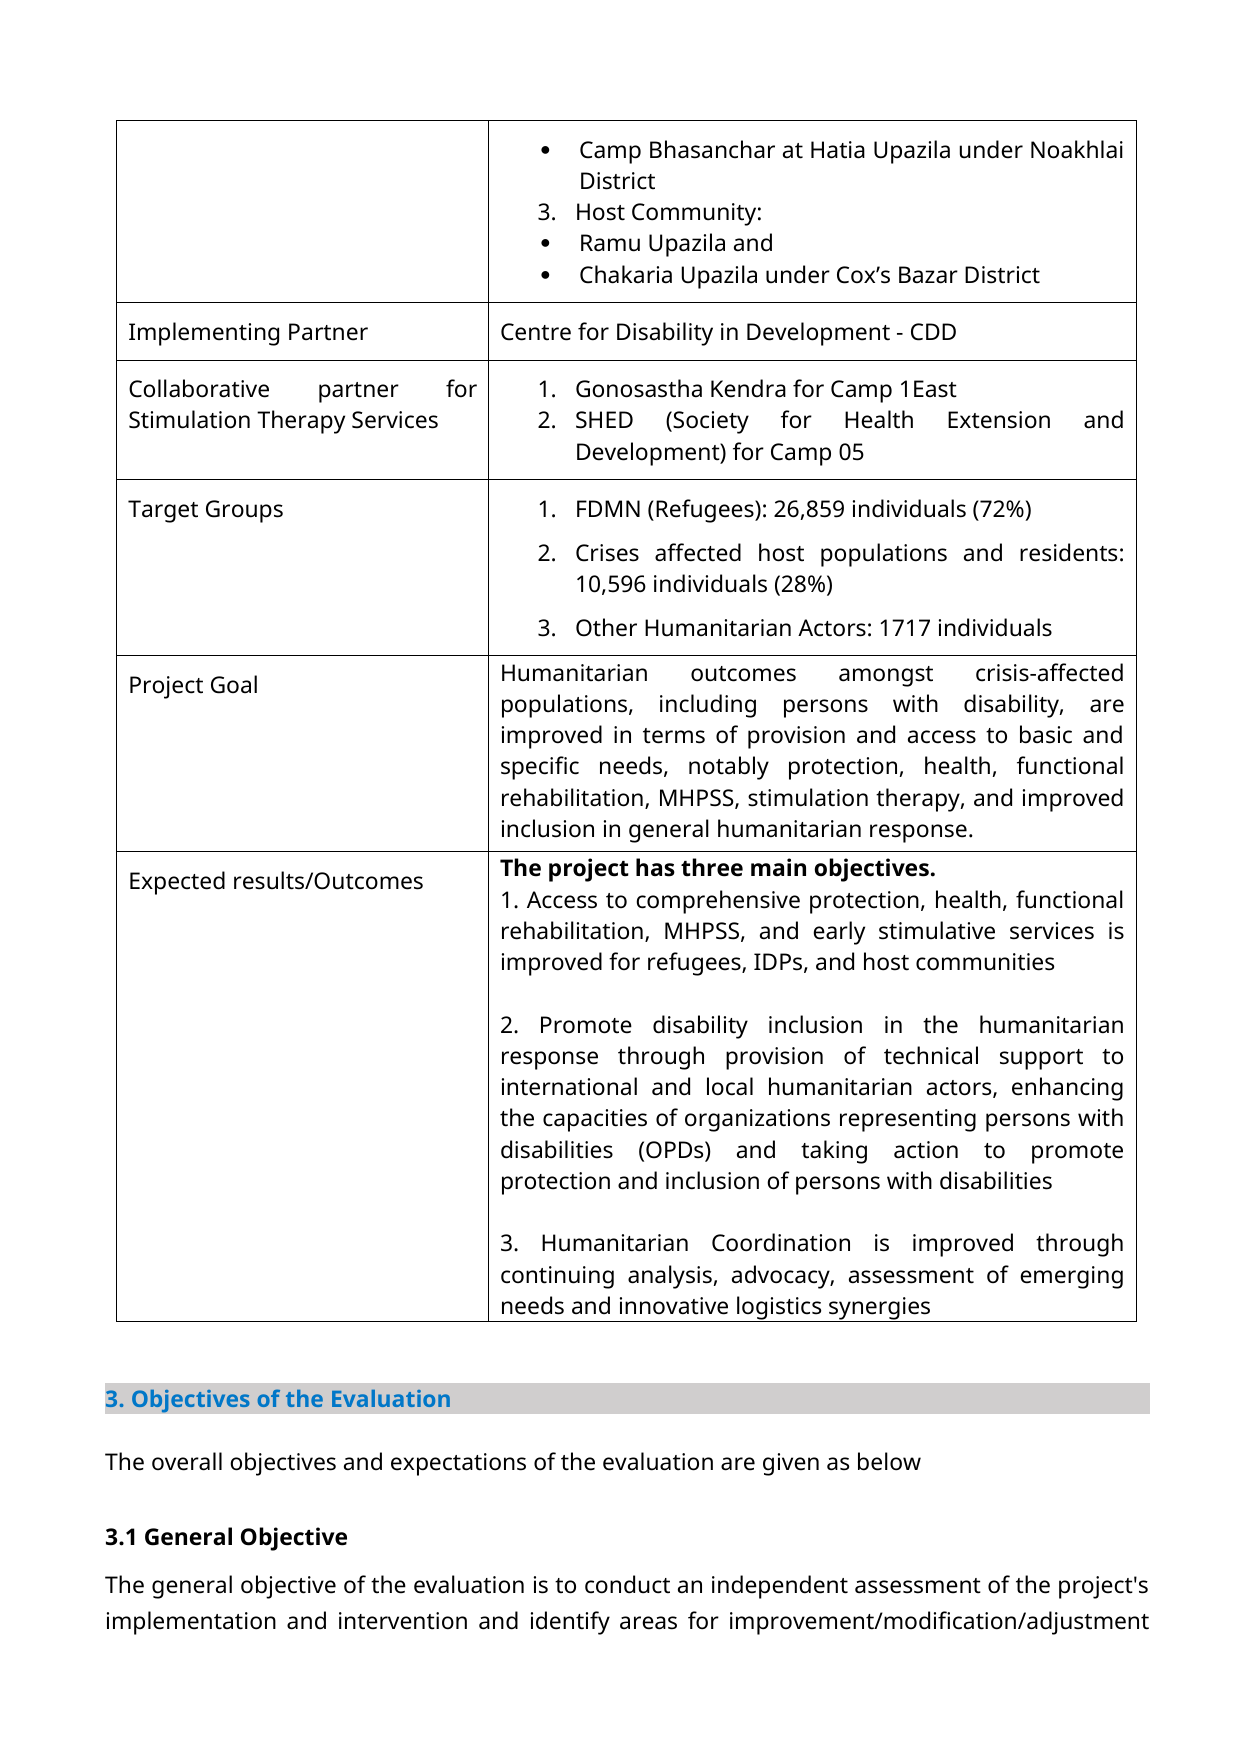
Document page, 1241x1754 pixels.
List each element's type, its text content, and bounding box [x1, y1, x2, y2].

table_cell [117, 121, 488, 302]
text 3. Objectives of the Evaluation [105, 1383, 1150, 1414]
text 3.1 General Objective [105, 1521, 1150, 1552]
table_cell Expected results/Outcomes [117, 852, 488, 1321]
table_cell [489, 121, 1136, 302]
table_cell Centre for Disability in Development - CDD [489, 303, 1136, 359]
table_cell Humanitarian outcomes amongst crisis-affected populations, including persons with disability, are improved in terms of provision and access to basic and specific needs, notably protection, health, functional rehabilitation, MHPSS, stimulation therapy, and improved inclusion in general humanitarian response. [489, 656, 1136, 851]
table_cell The project has three main objectives. 1. Access to comprehensive protection, health, functional rehabilitation, MHPSS, and early stimulative services is improved for refugees, IDPs, and host communities 2. Promote disability inclusion in the humanitarian response through provision of technical support to international and local humanitarian actors, enhancing the capacities of organizations representing persons with disabilities (OPDs) and taking action to promote protection and inclusion of persons with disabilities 3. Humanitarian Coordination is improved through continuing analysis, advocacy, assessment of emerging needs and innovative logistics synergies [489, 852, 1136, 1321]
table_cell Collaborative partner for Stimulation Therapy Services [117, 361, 488, 479]
table_cell Project Goal [117, 656, 488, 851]
table_cell Implementing Partner [117, 303, 488, 359]
text The overall objectives and expectations of the evaluation are given as below [105, 1446, 1150, 1477]
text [105, 1569, 1150, 1636]
table_cell FDMN (Refugees): 26,859 individuals (72%) Crises affected host populations and residents: 10,596 individuals (28%) Other Humanitarian Actors: 1717 individuals [489, 480, 1136, 655]
table_cell Gonosastha Kendra for Camp 1East SHED (Society for Health Extension and Development) for Camp 05 [489, 361, 1136, 479]
table_cell Target Groups [117, 480, 488, 655]
